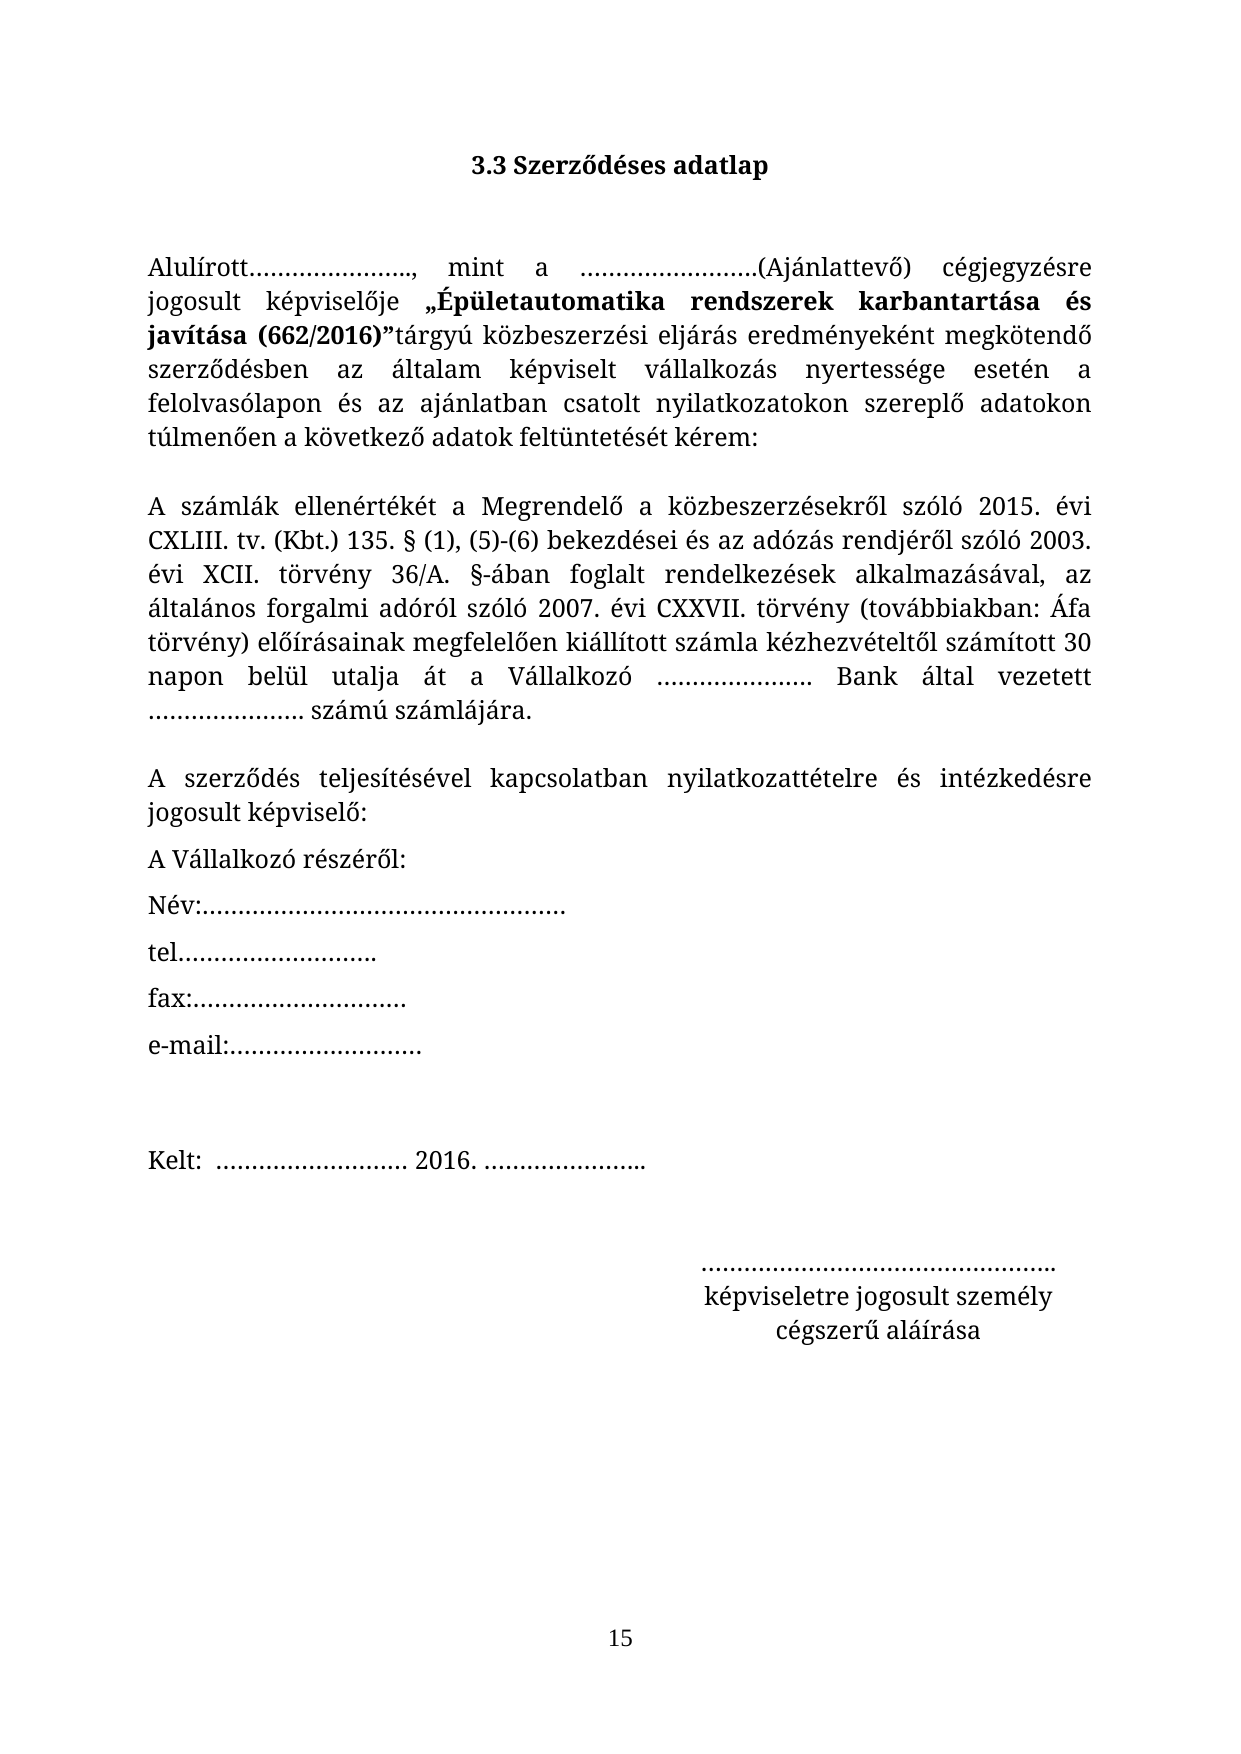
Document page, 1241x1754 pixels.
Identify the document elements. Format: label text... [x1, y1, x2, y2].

text A szerződés teljesítésével kapcsolatban nyilatkozattételre és intézkedésre jogosult képviselő: [148, 761, 1093, 829]
text A Vállalkozó részéről: [148, 841, 1093, 875]
text Név:…………………………………………… [148, 888, 1093, 922]
text e-mail:……………………… [148, 1028, 1093, 1062]
text Alulírott………………….., mint a …………………….(Ajánlattevő) cégjegyzésre jogosult képviselője „Épületautomatika rendszerek karbantartása és javítása (662/2016)”tárgyú közbeszerzési eljárás eredményeként megkötendő szerződésben az általam képviselt vállalkozás nyertessége esetén a felolvasólapon és az ajánlatban csatolt nyilatkozatokon szereplő adatokon túlmenően a következő adatok feltüntetését kérem: [148, 250, 1093, 454]
text fax:………………………… [148, 981, 1093, 1015]
text ………………………………………….. [664, 1244, 1093, 1278]
text Kelt: ……………………… 2016. ………………….. [148, 1142, 1093, 1176]
text A számlák ellenértékét a Megrendelő a közbeszerzésekről szóló 2015. évi CXLIII. tv. (Kbt.) 135. § (1), (5)-(6) bekezdései és az adózás rendjéről szóló 2003. évi XCII. törvény 36/A. §-ában foglalt rendelkezések alkalmazásával, az általános forgalmi adóról szóló 2007. évi CXXVII. törvény (továbbiakban: Áfa törvény) előírásainak megfelelően kiállított számla kézhezvételtől számított 30 napon belül utalja át a Vállalkozó …………………. Bank által vezetett …………………. számú számlájára. [148, 488, 1093, 727]
subtitle 3.3 Szerződéses adatlap [148, 148, 1093, 182]
text képviseletre jogosult személy cégszerű aláírása [664, 1278, 1093, 1347]
text tel………………………. [148, 934, 1093, 968]
